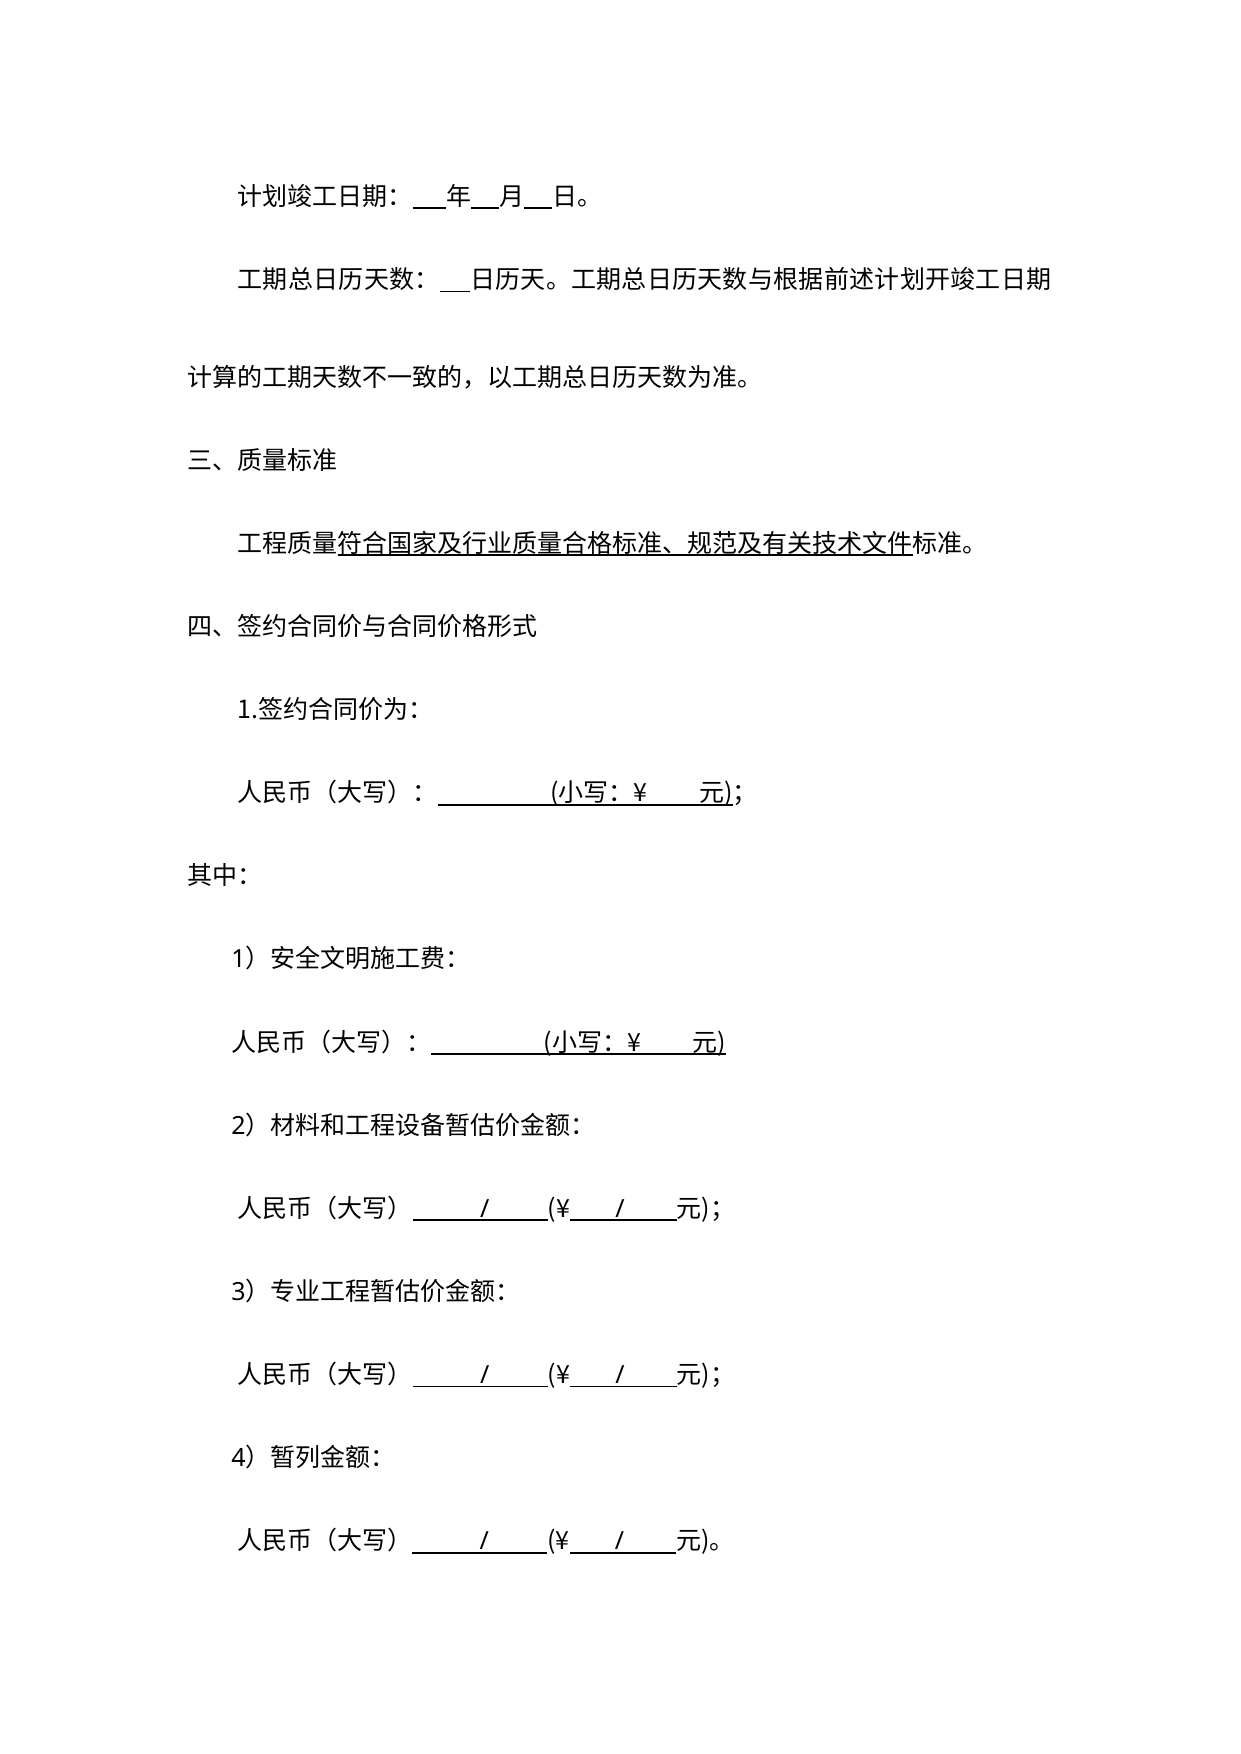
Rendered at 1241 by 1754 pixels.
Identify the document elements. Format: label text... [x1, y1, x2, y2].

text 人民币（大写） / (¥ / 元)； [187, 1340, 1053, 1405]
text 1.签约合同价为： [187, 675, 1053, 740]
text 3）专业工程暂估价金额： [231, 1257, 1053, 1322]
text 人民币（大写）： (小写：¥ 元)； [187, 758, 1053, 823]
text 2）材料和工程设备暂估价金额： [231, 1091, 1053, 1156]
text 其中： [187, 841, 1053, 906]
text 人民币（大写） / (¥ / 元)。 [187, 1506, 1053, 1571]
text 三、质量标准 [187, 426, 1053, 491]
text 四、签约合同价与合同价格形式 [187, 592, 1053, 657]
text 人民币（大写）： (小写：¥ 元) [231, 1008, 1053, 1073]
text 工程质量符合国家及行业质量合格标准、规范及有关技术文件标准。 [187, 509, 1053, 574]
text 工期总日历天数： 日历天。工期总日历天数与根据前述计划开竣工日期计算的工期天数不一致的，以工期总日历天数为准。 [187, 245, 1053, 408]
text 计划竣工日期： 年 月 日。 [187, 162, 1053, 227]
text 1）安全文明施工费： [231, 924, 1053, 989]
text 人民币（大写） / (¥ / 元)； [187, 1174, 1053, 1239]
text 4）暂列金额： [231, 1423, 1053, 1488]
